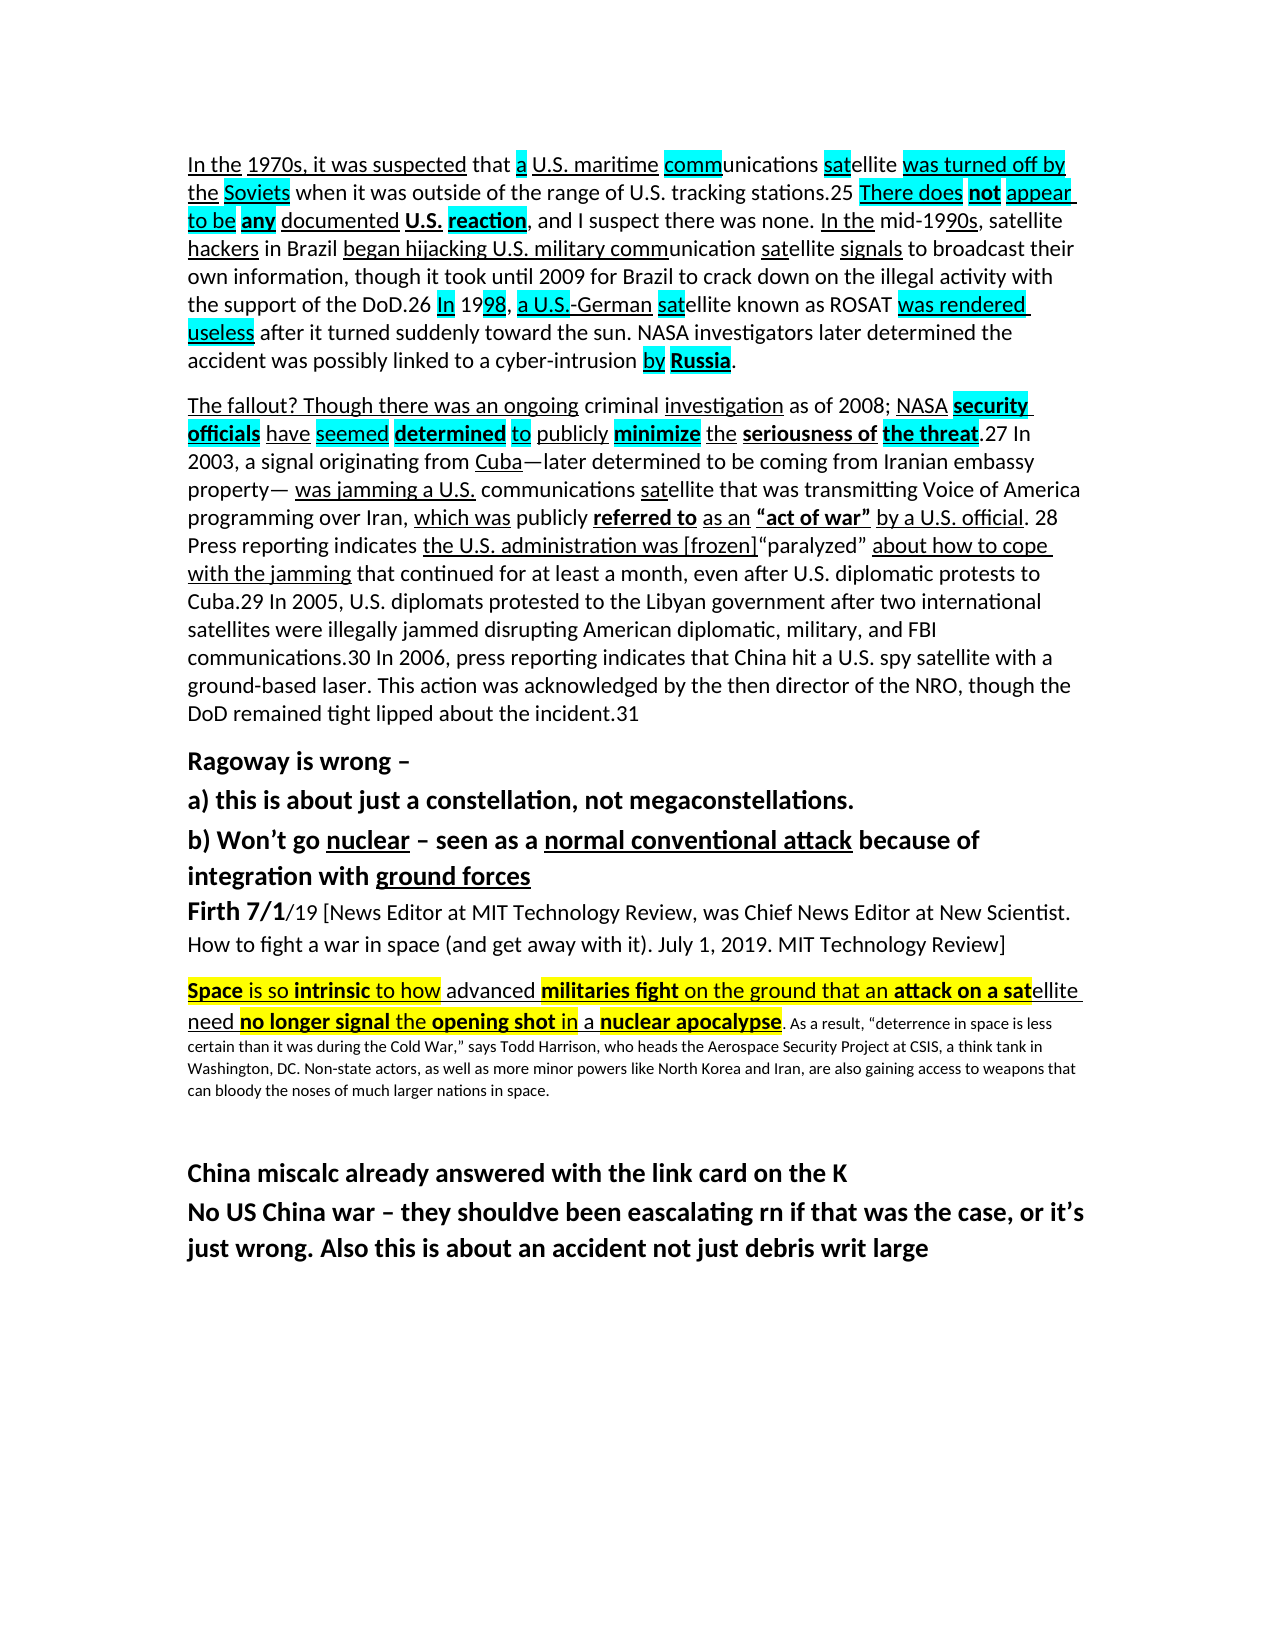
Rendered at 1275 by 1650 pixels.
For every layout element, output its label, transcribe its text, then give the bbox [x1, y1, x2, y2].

text In the 1970s, it was suspected that a U.S. maritime communications satellite was turned off by the Soviets when it was outside of the range of U.S. tracking stations.25 There does not appear to be any documented U.S. reaction, and I suspect there was none. In the mid-1990s, satellite hackers in Brazil began hijacking U.S. military communication satellite signals to broadcast their own information, though it took until 2009 for Brazil to crack down on the illegal activity with the support of the DoD.26 In 1998, a U.S.-German satellite known as ROSAT was rendered useless after it turned suddenly toward the sun. NASA investigators later determined the accident was possibly linked to a cyber-intrusion by Russia. [187, 150, 1087, 374]
text The fallout? Though there was an ongoing criminal investigation as of 2008; NASA security officials have seemed determined to publicly minimize the seriousness of the threat.27 In 2003, a signal originating from Cuba—later determined to be coming from Iranian embassy property— was jamming a U.S. communications satellite that was transmitting Voice of America programming over Iran, which was publicly referred to as an “act of war” by a U.S. official. 28 Press reporting indicates the U.S. administration was [frozen]“paralyzed” about how to cope with the jamming that continued for at least a month, even after U.S. diplomatic protests to Cuba.29 In 2005, U.S. diplomats protested to the Libyan government after two international satellites were illegally jammed disrupting American diplomatic, military, and FBI communications.30 In 2006, press reporting indicates that China hit a U.S. spy satellite with a ground-based laser. This action was acknowledged by the then director of the NRO, though the DoD remained tight lipped about the incident.31 [187, 391, 1087, 727]
subtitle b) Won’t go nuclear – seen as a normal conventional attack because of integration with ground forces [187, 823, 1087, 892]
subtitle Ragoway is wrong – [187, 744, 1087, 777]
subtitle China miscalc already answered with the link card on the K [187, 1156, 1087, 1189]
subtitle a) this is about just a constellation, not megaconstellations. [187, 783, 1087, 817]
text Firth 7/1/19 [News Editor at MIT Technology Review, was Chief News Editor at New Scientist. How to fight a war in space (and get away with it). July 1, 2019. MIT Technology Review] [187, 894, 1087, 958]
subtitle No US China war – they shouldve been eascalating rn if that was the case, or it’s just wrong. Also this is about an accident not just debris writ large [187, 1196, 1087, 1264]
text Space is so intrinsic to how advanced militaries fight on the ground that an attack on a satellite need no longer signal the opening shot in a nuclear apocalypse. As a result, “deterrence in space is less certain than it was during the Cold War,” says Todd Harrison, who heads the Aerospace Security Project at CSIS, a think tank in Washington, DC. Non-state actors, as well as more minor powers like North Korea and Iran, are also gaining access to weapons that can bloody the noses of much larger nations in space. [187, 977, 1087, 1101]
